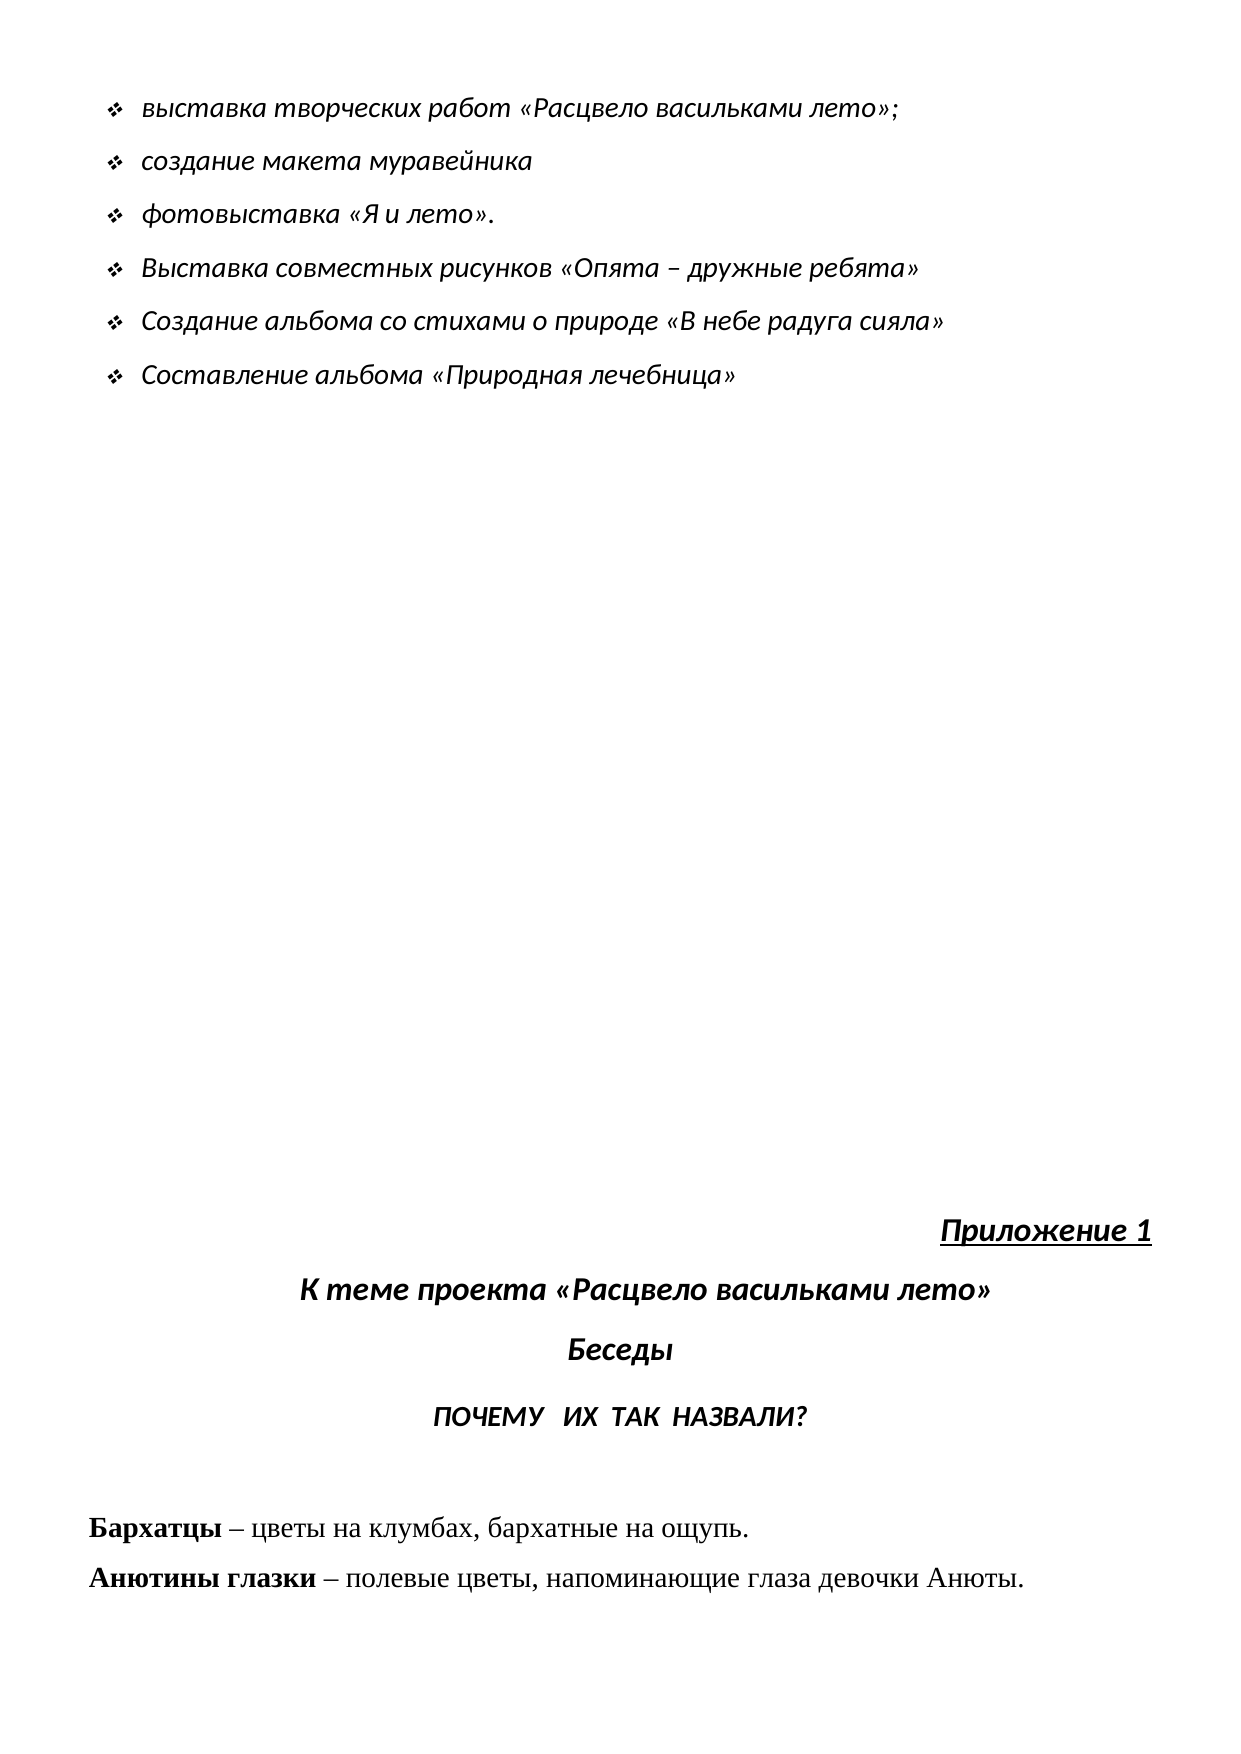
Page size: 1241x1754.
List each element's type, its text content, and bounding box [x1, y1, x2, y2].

list создание макета муравейника [103, 142, 1152, 178]
list Создание альбома со стихами о природе «В небе радуга сияла» [103, 302, 1152, 338]
list Составление альбома «Природная лечебница» [103, 356, 1152, 391]
list фотовыставка «Я и лето». [103, 196, 1152, 231]
text К теме проекта «Расцвело васильками лето» [89, 1268, 1152, 1309]
text ПОЧЕМУ ИХ ТАК НАЗВАЛИ? [89, 1398, 1152, 1433]
text Приложение 1 [89, 1209, 1152, 1250]
list выставка творческих работ «Расцвело васильками лето»; [103, 89, 1152, 124]
text Анютины глазки – полевые цветы, напоминающие глаза девочки Анюты. [89, 1561, 1152, 1594]
list Выставка совместных рисунков «Опята – дружные ребята» [103, 249, 1152, 284]
text Беседы [89, 1327, 1152, 1368]
text Бархатцы – цветы на клумбах, бархатные на ощупь. [89, 1510, 1152, 1544]
